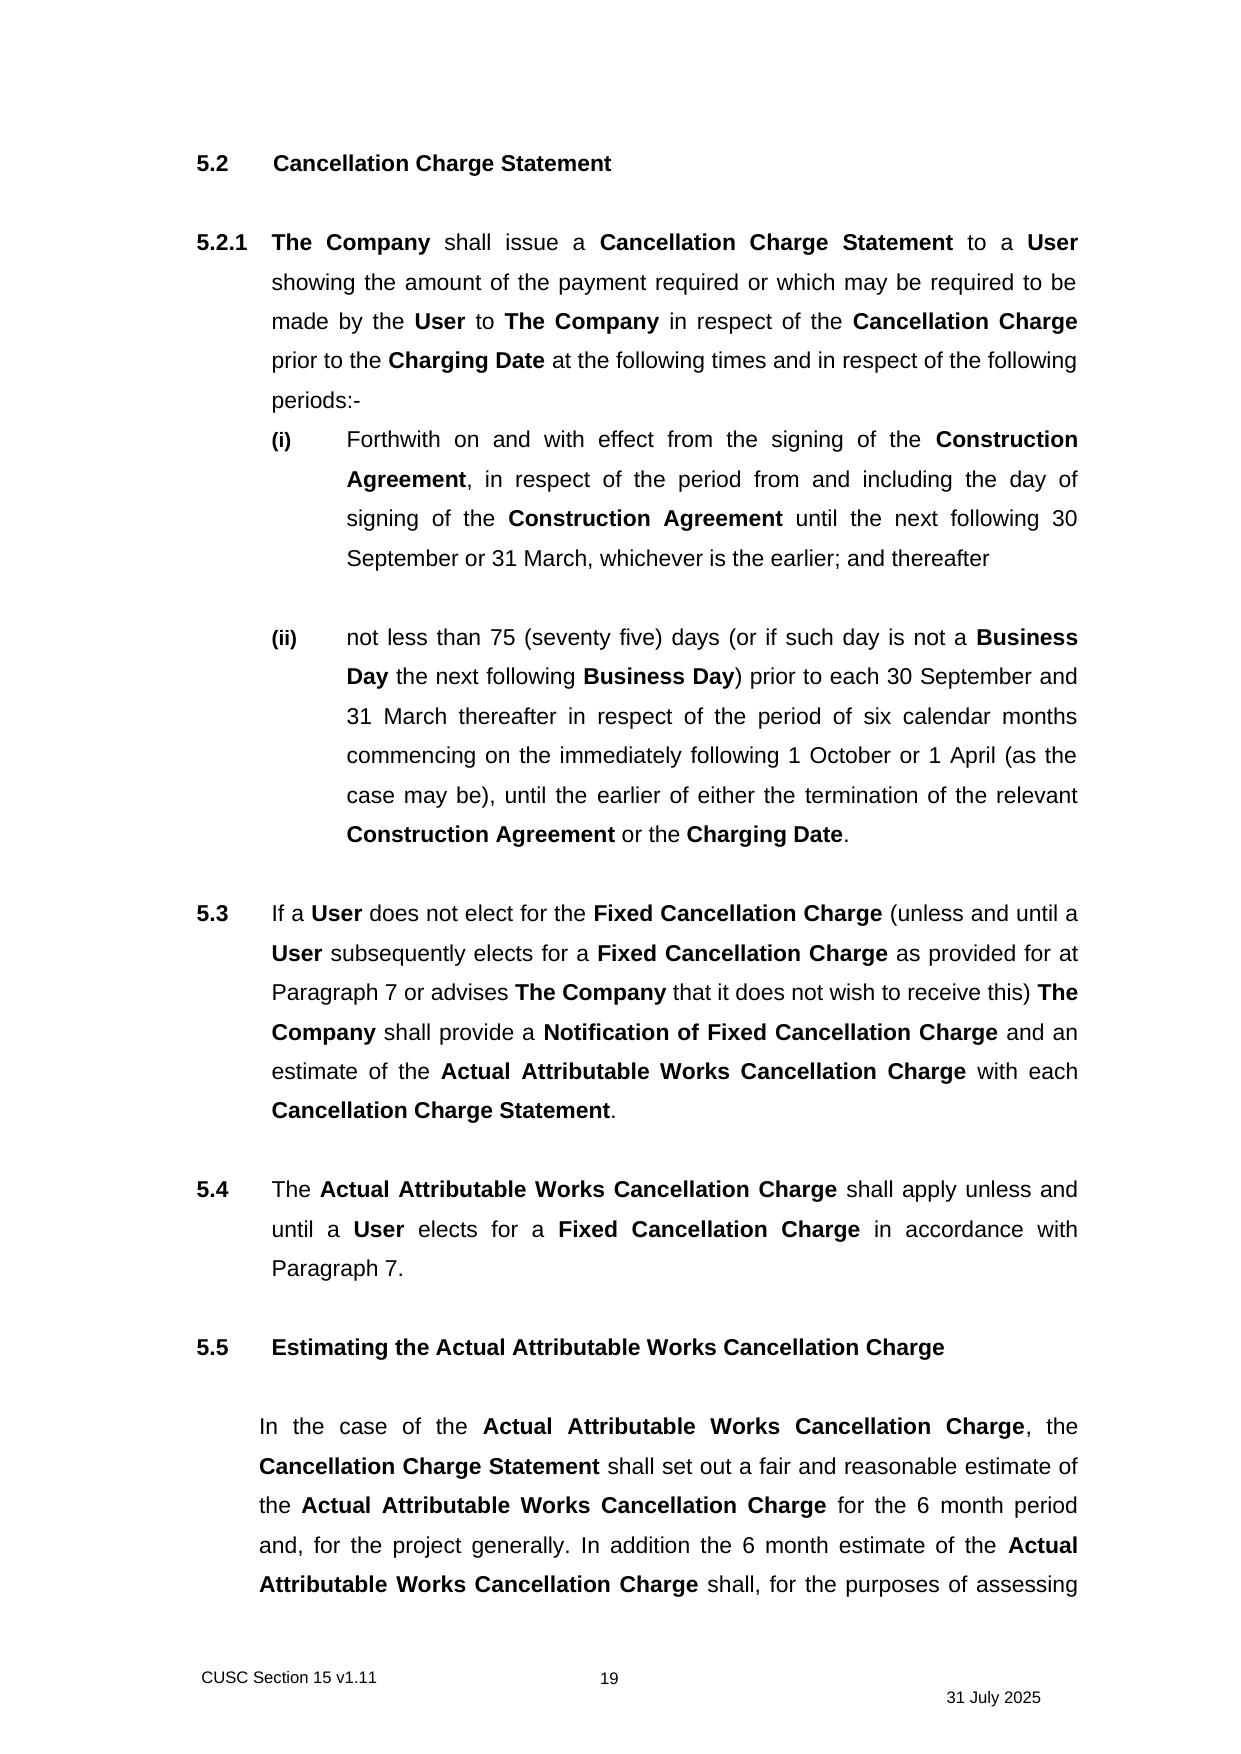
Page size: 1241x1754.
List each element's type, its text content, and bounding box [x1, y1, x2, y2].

text 5.2.1 The Company shall issue a Cancellation Charge Statement to a User showing the amount of the payment required or which may be required to be made by the User to The Company in respect of the Cancellation Charge prior to the Charging Date at the following times and in respect of the following periods:- [196, 229, 1078, 413]
list not less than 75 (seventy five) days (or if such day is not a Business Day the next following Business Day) prior to each 30 September 31 March thereafter in respect of the period of six calendar months commencing on the immediately following 1 October or 1 April (as the case may be), until the earlier of either the termination of the relevant Construction Agreement or the Charging Date. [271, 624, 1078, 847]
text 5.5 Estimating the Actual Attributable Works Cancellation Charge [196, 1334, 1078, 1361]
text 5.3 If a User does not elect for the Fixed Cancellation Charge (unless and until a User subsequently elects for a Fixed Cancellation Charge as provided for at Paragraph 7 or advises The Company that it does not wish to receive this) The Company shall provide a Notification of Fixed Cancellation Charge and an estimate of the Actual Attributable Works Cancellation Charge with each Cancellation Charge Statement. [196, 900, 1078, 1124]
list Forthwith on and with effect from the signing of the Construction Agreement, in respect of the period from and including the day of signing of the Construction Agreement until the next following 30 September or 31 March, whichever is the earlier; and thereafter [271, 426, 1078, 571]
text 5.4 The Actual Attributable Works Cancellation Charge shall apply unless and until a User elects for a Fixed Cancellation Charge in accordance with Paragraph 7. [196, 1176, 1078, 1282]
text 5.2 Cancellation Charge Statement [196, 150, 1078, 176]
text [196, 1413, 1078, 1598]
